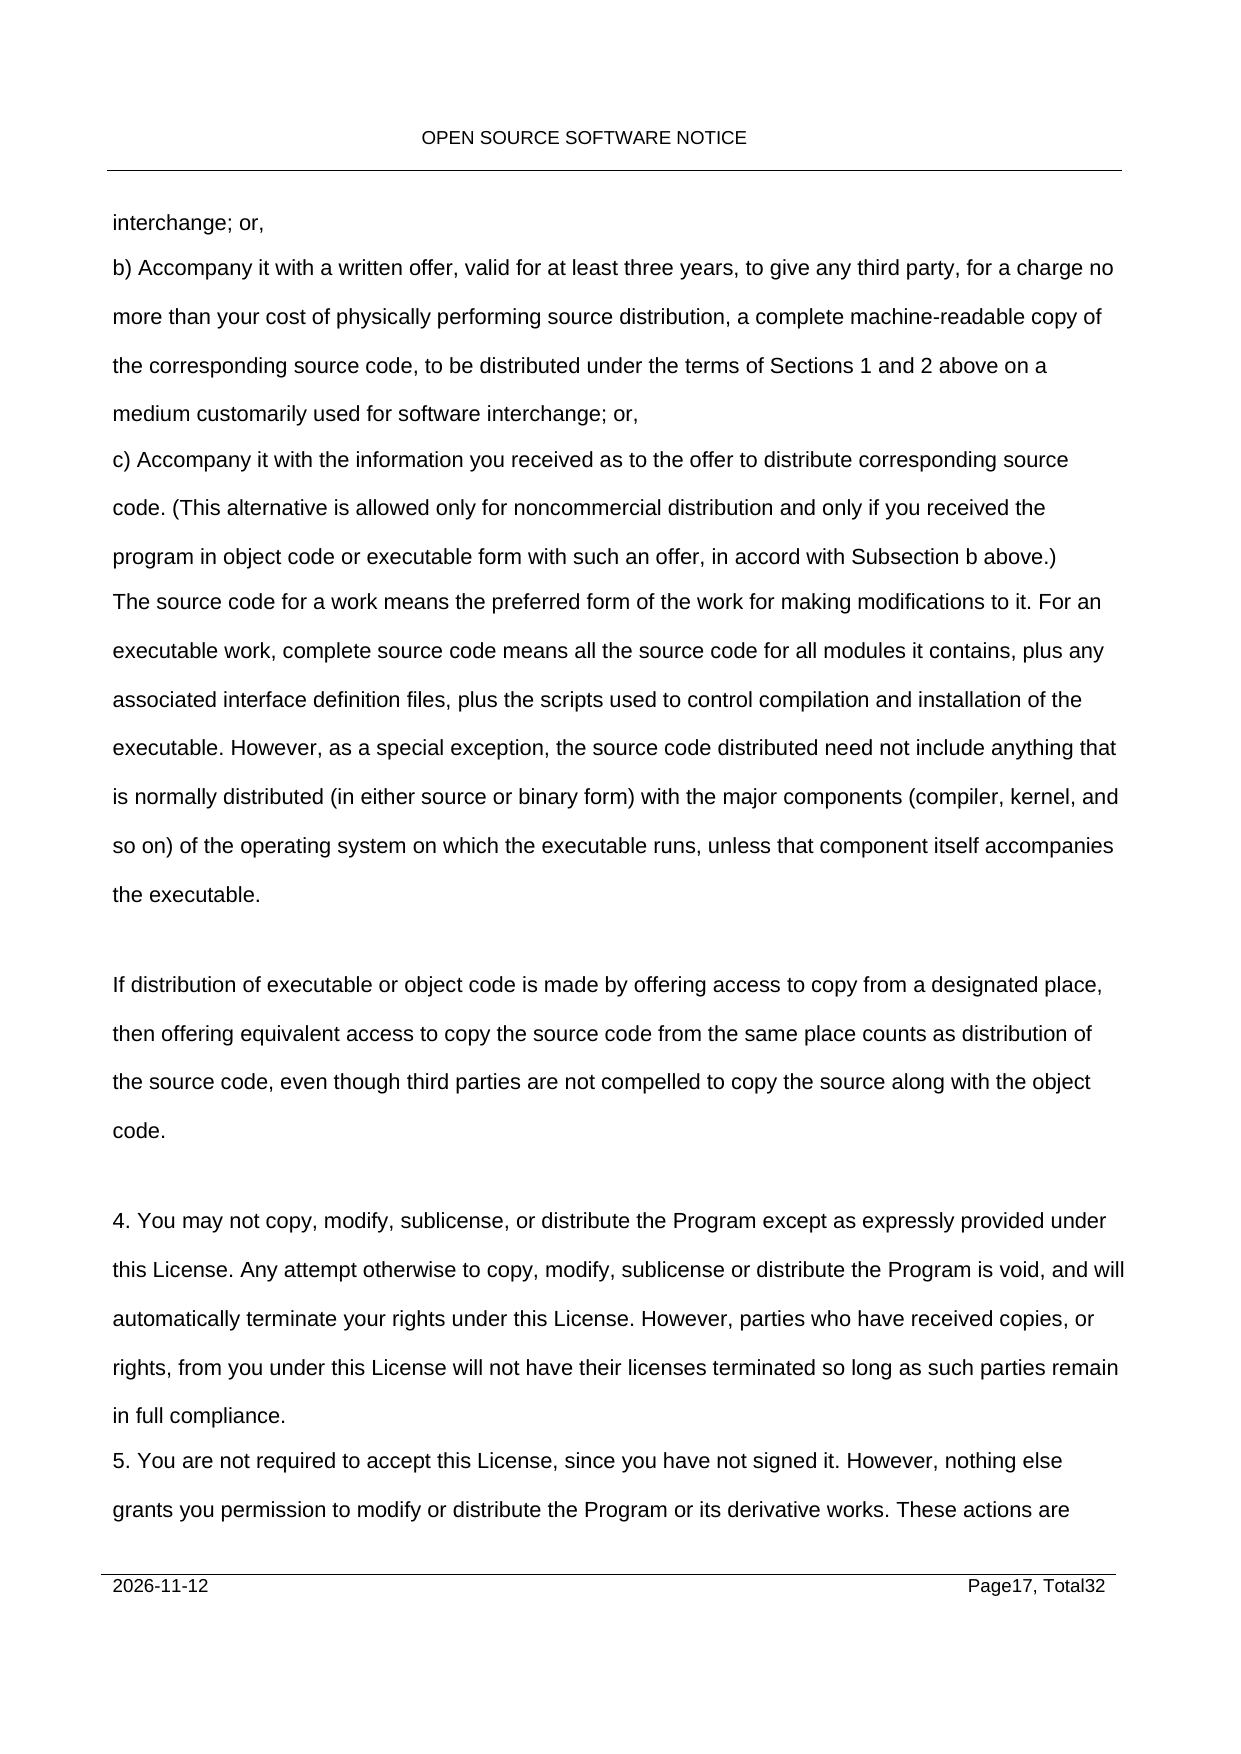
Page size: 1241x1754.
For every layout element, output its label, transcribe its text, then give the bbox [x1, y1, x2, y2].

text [112, 1445, 1128, 1526]
text b) Accompany it with a written offer, valid for at least three years, to give any third party, for a charge no more than your cost of physically performing source distribution, a complete machine-readable copy of the corresponding source code, to be distributed under the terms of Sections 1 and 2 above on a medium customarily used for software interchange; or, [112, 251, 1128, 430]
text The source code for a work means the preferred form of the work for making modifications to it. For an executable work, complete source code means all the source code for all modules it contains, plus any associated interface definition files, plus the scripts used to control compilation and installation of the executable. However, as a special exception, the source code distributed need not include anything that is normally distributed (in either source or binary form) with the major components (compiler, kernel, and so on) of the operating system on which the executable runs, unless that component itself accompanies the executable. [112, 585, 1128, 910]
text c) Accompany it with the information you received as to the offer to distribute corresponding source code. (This alternative is allowed only for noncommercial distribution and only if you received the program in object code or executable form with such an offer, in accord with Subsection b above.) [112, 443, 1128, 573]
text 4. You may not copy, modify, sublicense, or distribute the Program except as expressly provided under this License. Any attempt otherwise to copy, modify, sublicense or distribute the Program is void, and will automatically terminate your rights under this License. However, parties who have received copies, or rights, from you under this License will not have their licenses terminated so long as such parties remain in full compliance. [112, 1204, 1128, 1432]
text If distribution of executable or object code is made by offering access to copy from a designated place, then offering equivalent access to copy the source code from the same place counts as distribution of the source code, even though third parties are not compelled to copy the source along with the object code. [112, 968, 1128, 1147]
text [112, 206, 1128, 239]
